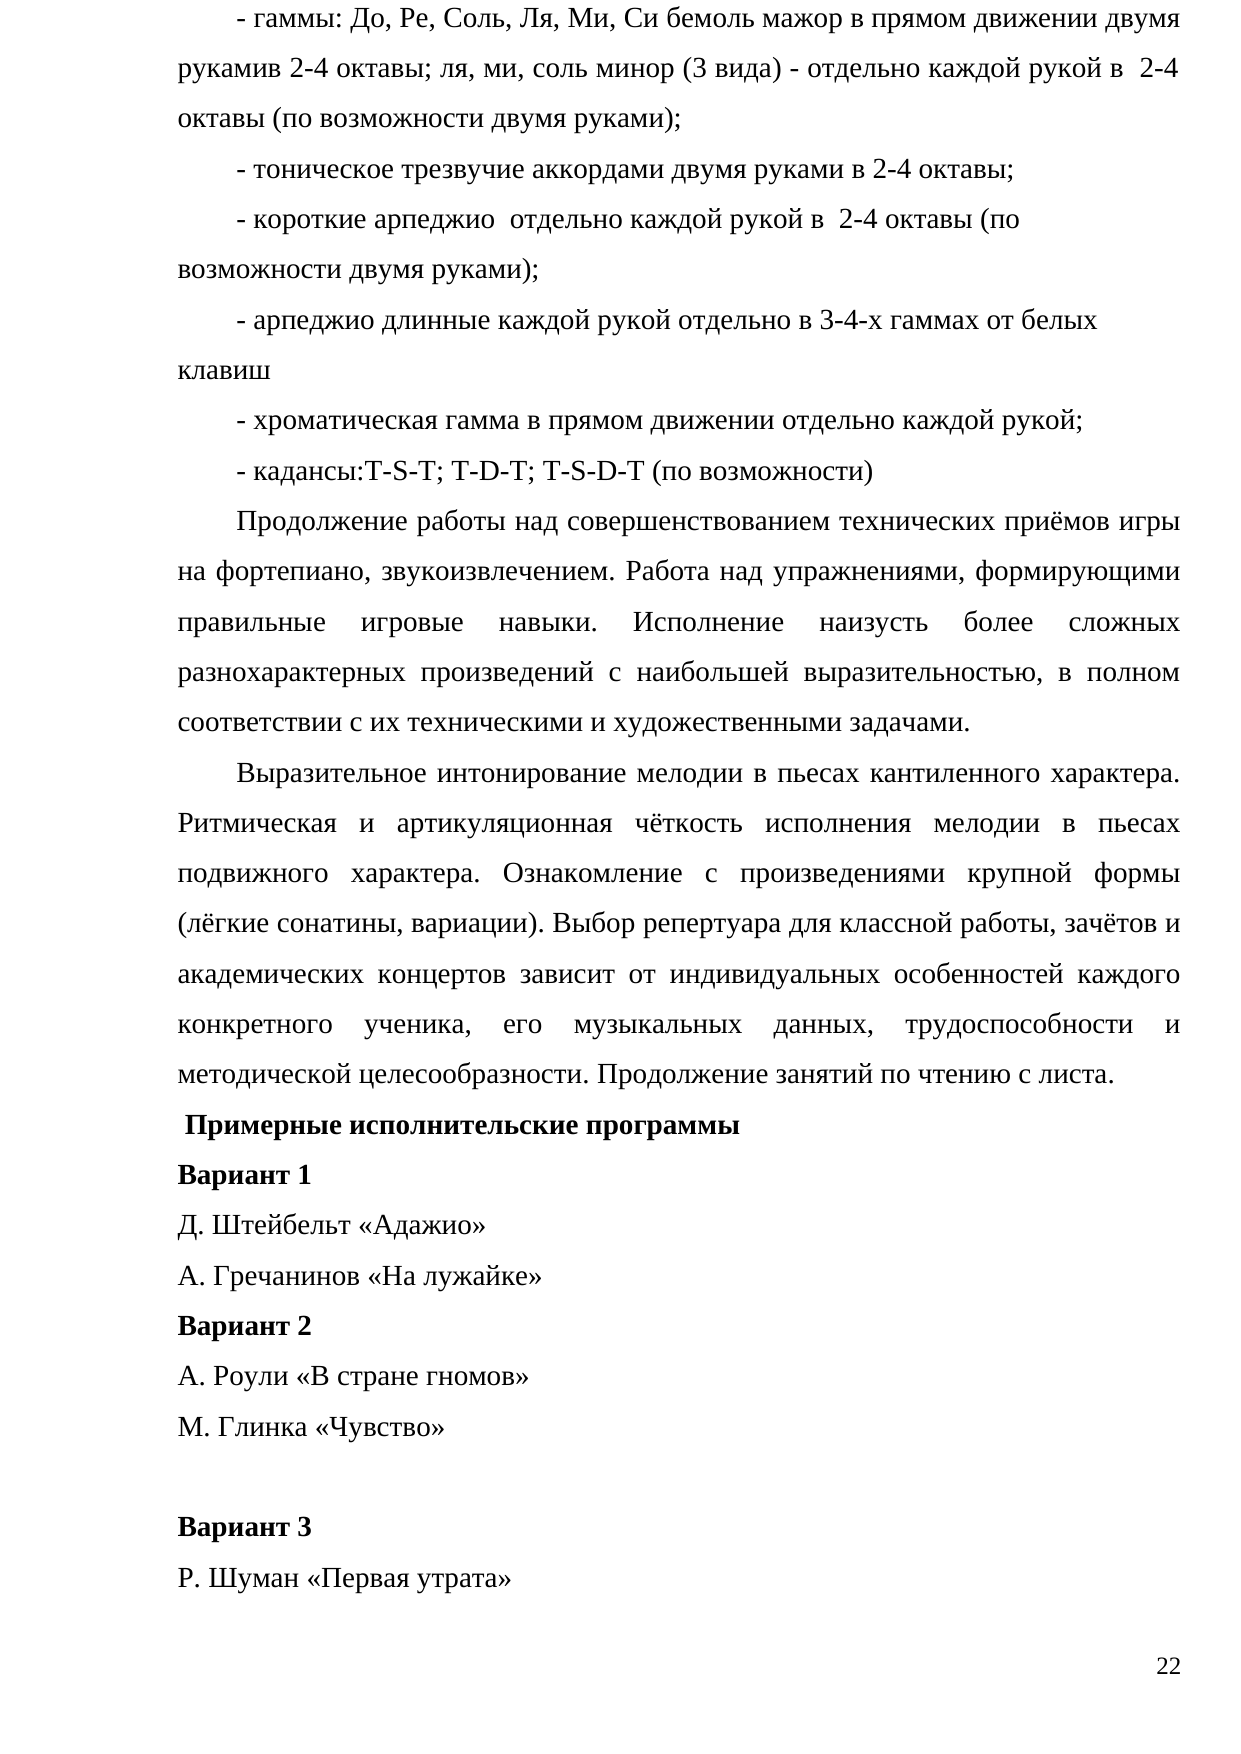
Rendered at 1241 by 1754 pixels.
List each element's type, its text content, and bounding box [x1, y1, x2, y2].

text - гаммы: До, Ре, Соль, Ля, Ми, Си бемоль мажор в прямом движении двумя рукамив 2-4 октавы; ля, ми, соль минор (3 вида) - отдельно каждой рукой в 2-4 октавы (по возможности двумя руками); [177, 0, 1181, 134]
text А. Гречанинов «На лужайке» [177, 1258, 1181, 1291]
text Примерные исполнительские программы [177, 1107, 1181, 1140]
text Вариант 1 [177, 1157, 1181, 1191]
text - кадансы:Т-S-T; Т-D-Т; Т-S-D-Т (по возможности) [177, 453, 1181, 486]
text Р. Шуман «Первая утрата» [177, 1560, 1181, 1593]
text - тоническое трезвучие аккордами двумя руками в 2-4 октавы; [177, 151, 1181, 184]
text - хроматическая гамма в прямом движении отдельно каждой рукой; [177, 402, 1181, 436]
text Вариант 2 [177, 1308, 1181, 1342]
text Д. Штейбельт «Адажио» [177, 1207, 1181, 1241]
text А. Роули «В стране гномов» [177, 1358, 1181, 1392]
text М. Глинка «Чувство» [177, 1409, 1181, 1442]
text - короткие арпеджио отдельно каждой рукой в 2-4 октавы (по возможности двумя руками); [177, 201, 1181, 285]
text Выразительное интонирование мелодии в пьесах кантиленного характера. Ритмическая и артикуляционная чёткость исполнения мелодии в пьесах подвижного характера. Ознакомление с произведениями крупной формы (лёгкие сонатины, вариации). Выбор репертуара для классной работы, зачётов и академических концертов зависит от индивидуальных особенностей каждого конкретного ученика, его музыкальных данных, трудоспособности и методической целесообразности. Продолжение занятий по чтению с листа. [177, 755, 1181, 1090]
text Продолжение работы над совершенствованием технических приёмов игры на фортепиано, звукоизвлечением. Работа над упражнениями, формирующими правильные игровые навыки. Исполнение наизусть более сложных разнохарактерных произведений с наибольшей выразительностью, в полном соответствии с их техническими и художественными задачами. [177, 503, 1181, 738]
text - арпеджио длинные каждой рукой отдельно в 3-4-х гаммах от белых клавиш [177, 302, 1181, 386]
text Вариант 3 [177, 1509, 1181, 1543]
